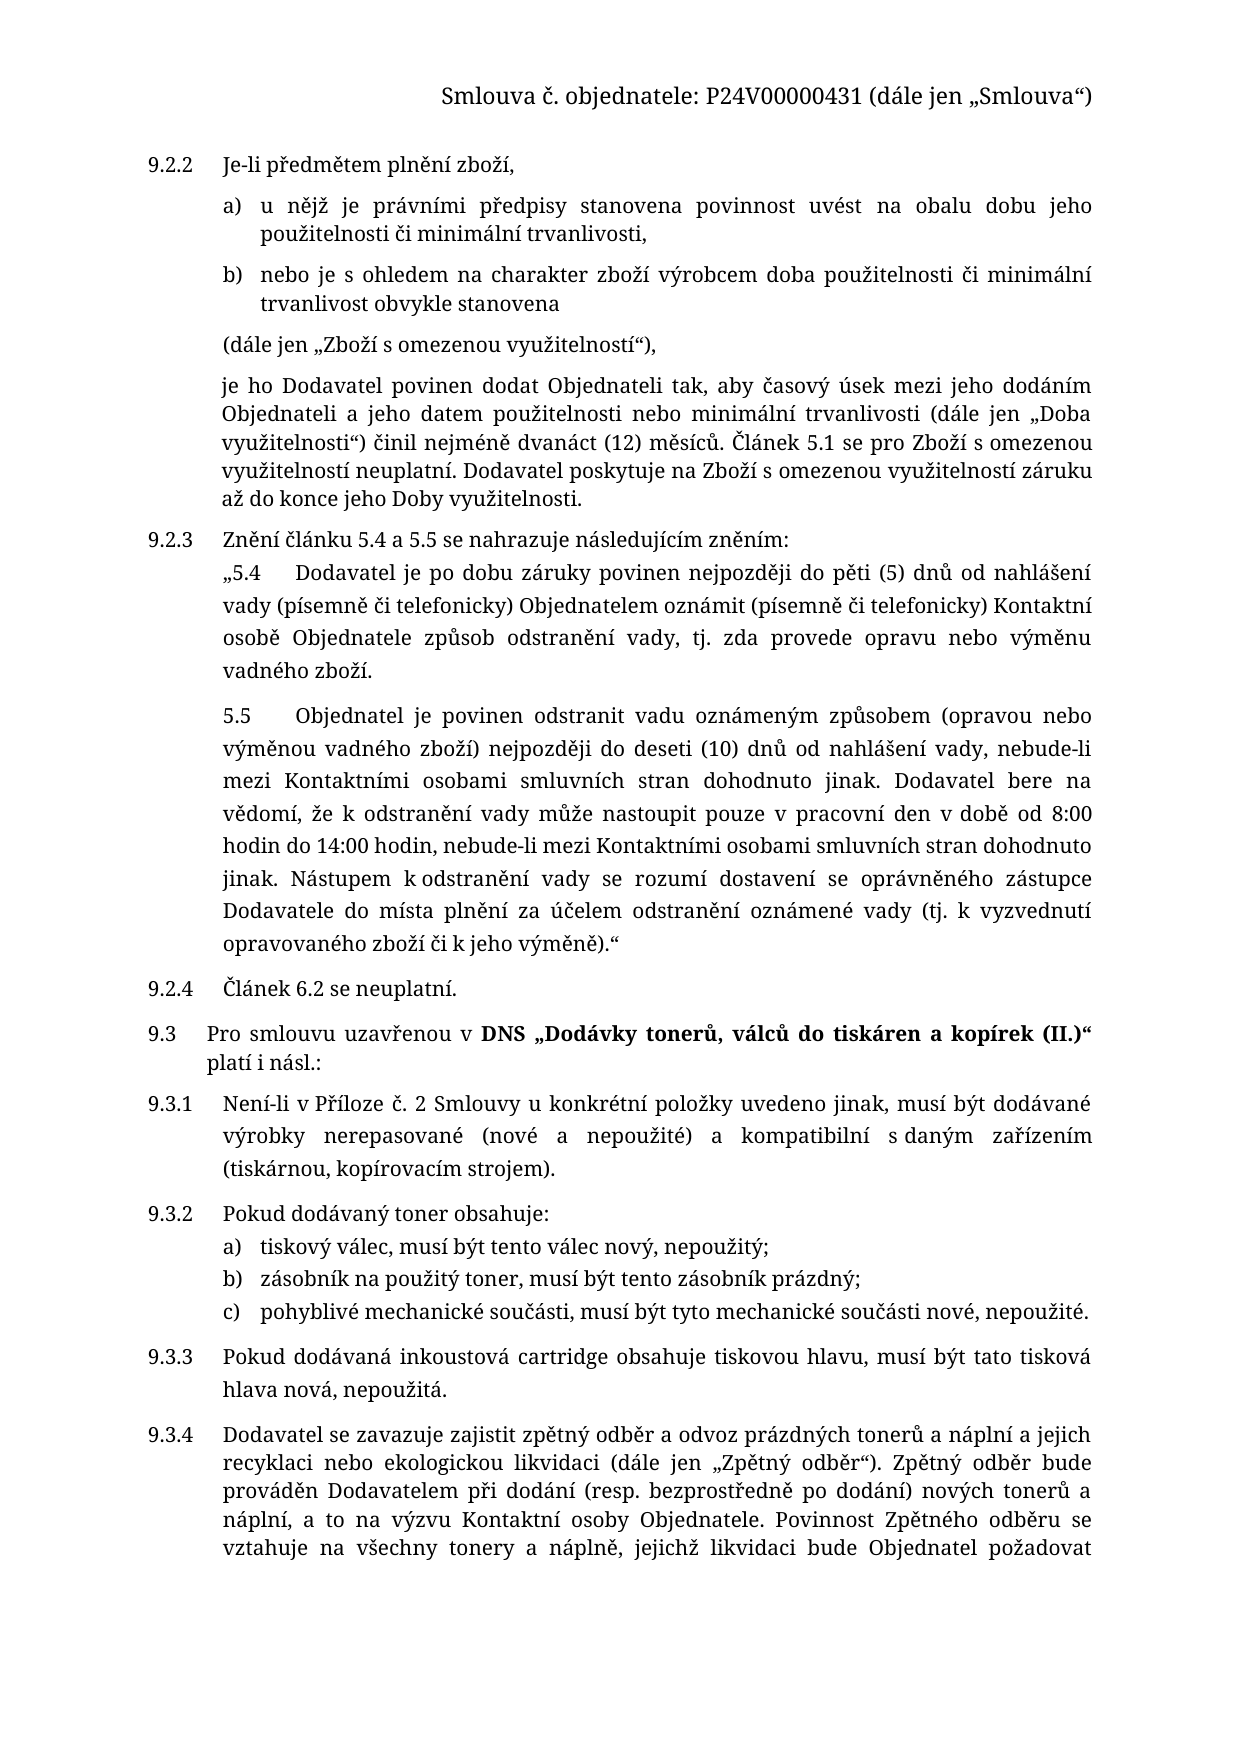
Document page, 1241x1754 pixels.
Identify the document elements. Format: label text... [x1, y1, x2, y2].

list Je-li předmětem plnění zboží, [148, 150, 1093, 179]
list tiskový válec, musí být tento válec nový, nepoužitý; [223, 1232, 1093, 1260]
list Znění článku 5.4 a 5.5 se nahrazuje následujícím zněním: [148, 526, 1093, 554]
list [148, 1420, 1093, 1562]
list Pokud dodávaný toner obsahuje: [148, 1199, 1093, 1228]
list Článek 6.2 se neuplatní. [148, 974, 1093, 1003]
list Pro smlouvu uzavřenou v DNS „Dodávky tonerů, válců do tiskáren a kopírek (II.)“ platí i násl.: [148, 1019, 1093, 1076]
list nebo je s ohledem na charakter zboží výrobcem doba použitelnosti či minimální trvanlivost obvykle stanovena [223, 261, 1093, 317]
list Není-li v Příloze č. 2 Smlouvy u konkrétní položky uvedeno jinak, musí být dodávané výrobky nerepasované (nové a nepoužité) a kompatibilní s daným zařízením (tiskárnou, kopírovacím strojem). [148, 1089, 1093, 1182]
list zásobník na použitý toner, musí být tento zásobník prázdný; [223, 1264, 1093, 1293]
text je ho Dodavatel povinen dodat Objednateli tak, aby časový úsek mezi jeho dodáním Objednateli a jeho datem použitelnosti nebo minimální trvanlivosti (dále jen „Doba využitelnosti“) činil nejméně dvanáct (12) měsíců. Článek 5.1 se pro Zboží s omezenou využitelností neuplatní. Dodavatel poskytuje na Zboží s omezenou využitelností záruku až do konce jeho Doby využitelnosti. [221, 371, 1093, 513]
list pohyblivé mechanické součásti, musí být tyto mechanické součásti nové, nepoužité. [223, 1297, 1093, 1325]
list „5.4 Dodavatel je po dobu záruky povinen nejpozději do pěti (5) dnů od nahlášení vady (písemně či telefonicky) Objednatelem oznámit (písemně či telefonicky) Kontaktní osobě Objednatele způsob odstranění vady, tj. zda provede opravu nebo výměnu vadného zboží. [223, 558, 1093, 684]
list u nějž je právními předpisy stanovena povinnost uvést na obalu dobu jeho použitelnosti či minimální trvanlivosti, [223, 191, 1093, 248]
list Pokud dodávaná inkoustová cartridge obsahuje tiskovou hlavu, musí být tato tisková hlava nová, nepoužitá. [148, 1342, 1093, 1403]
list 5.5 Objednatel je povinen odstranit vadu oznámeným způsobem (opravou nebo výměnou vadného zboží) nejpozději do deseti (10) dnů od nahlášení vady, nebude-li mezi Kontaktními osobami smluvních stran dohodnuto jinak. Dodavatel bere na vědomí, že k odstranění vady může nastoupit pouze v pracovní den v době od 8:00 hodin do 14:00 hodin, nebude-li mezi Kontaktními osobami smluvních stran dohodnuto jinak. Nástupem k odstranění vady se rozumí dostavení se oprávněného zástupce Dodavatele do místa plnění za účelem odstranění oznámené vady (tj. k vyzvednutí opravovaného zboží či k jeho výměně).“ [223, 701, 1093, 958]
text (dále jen „Zboží s omezenou využitelností“), [223, 330, 1093, 358]
